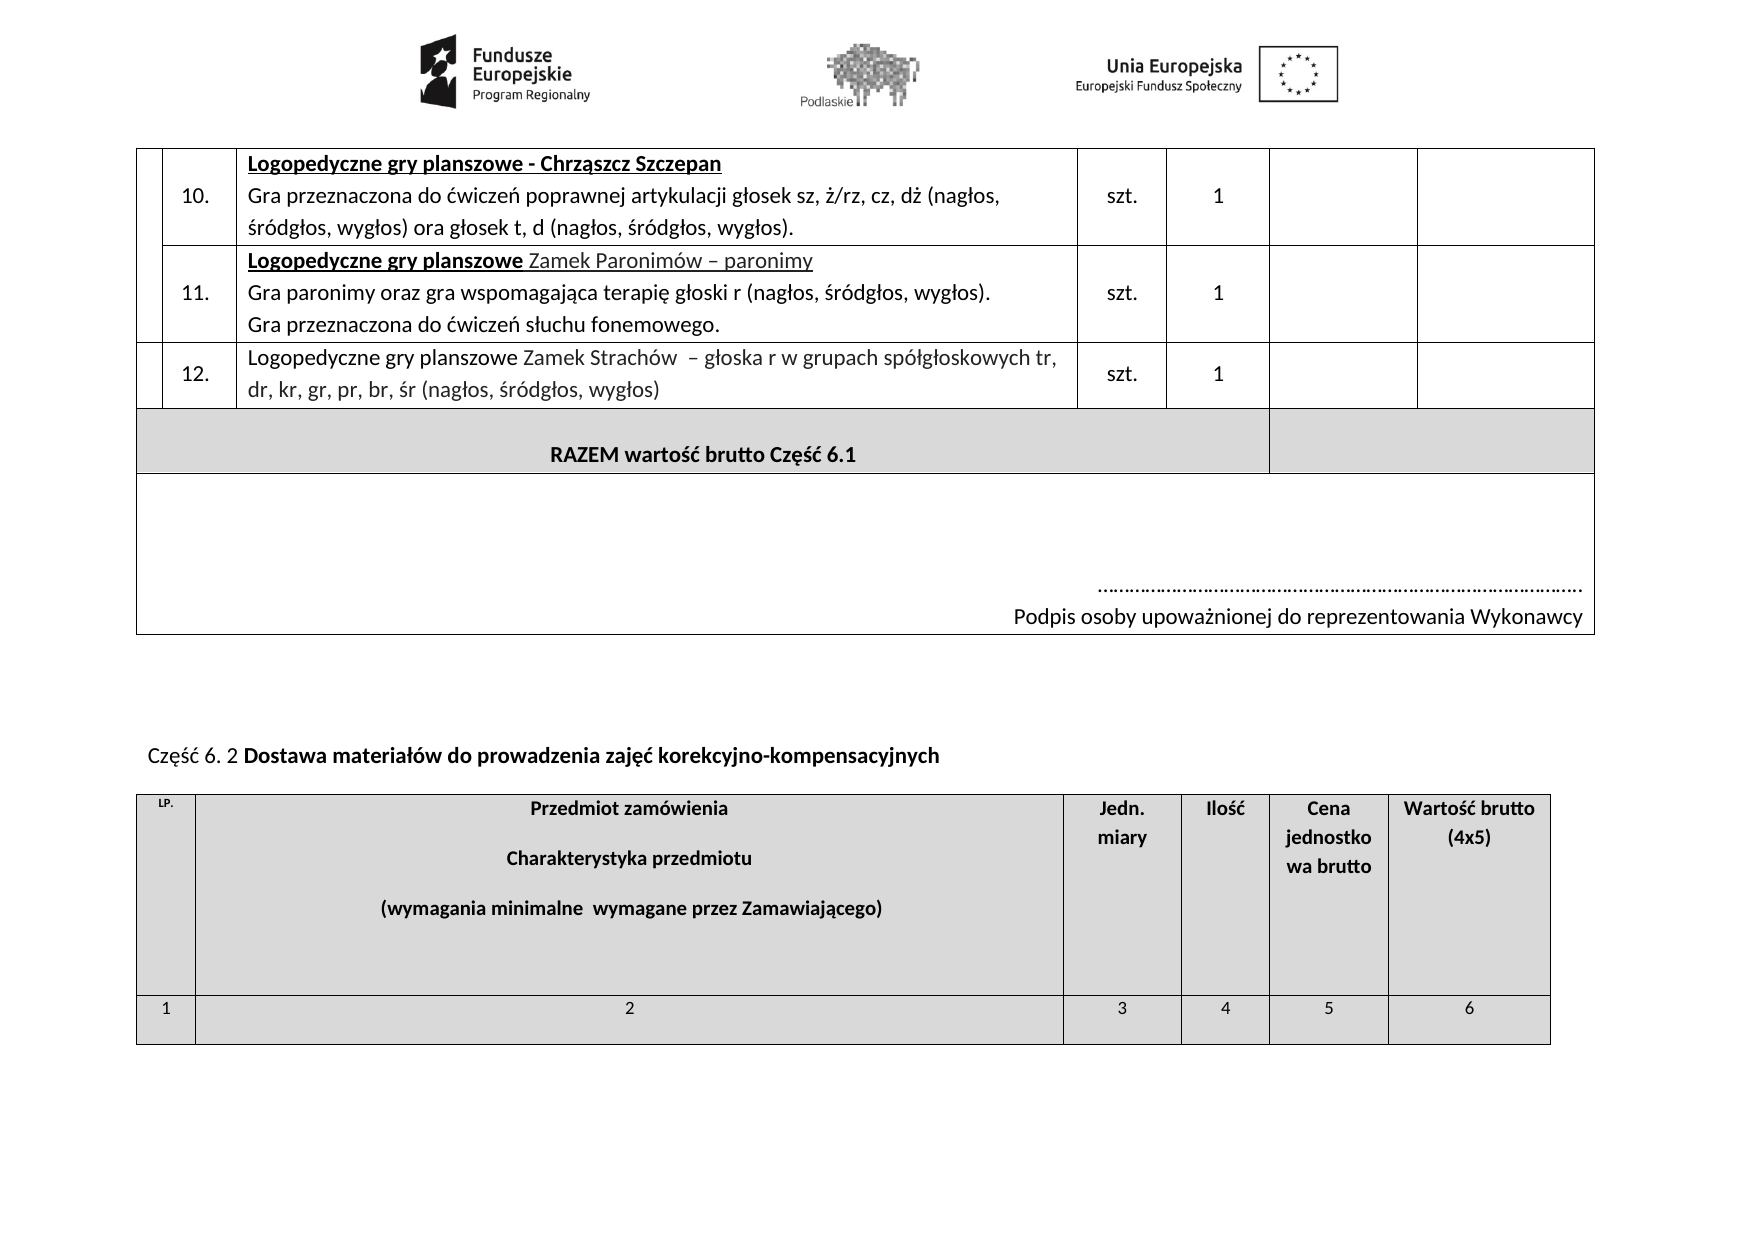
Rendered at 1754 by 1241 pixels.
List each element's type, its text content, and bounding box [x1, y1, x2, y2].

table_cell [137, 343, 162, 407]
table_cell 1 [137, 996, 195, 1044]
table_cell Logopedyczne gry planszowe Zamek Paronimów – paronimy Gra paronimy oraz gra wspomagająca terapię głoski r (nagłos, śródgłos, wygłos). Gra przeznaczona do ćwiczeń słuchu fonemowego. [237, 246, 1077, 342]
table_cell 3 [1064, 996, 1181, 1044]
table_cell [163, 246, 236, 342]
table_cell 4 [1182, 996, 1269, 1044]
table_cell [1270, 343, 1417, 407]
table_cell szt. [1078, 343, 1166, 407]
table_header Ilość [1182, 795, 1269, 995]
table_cell szt. [1078, 149, 1166, 245]
table_header LP. [137, 795, 195, 995]
table_cell 5 [1270, 996, 1388, 1044]
table_cell [163, 343, 236, 407]
table_cell [1270, 246, 1417, 342]
table_cell [1270, 149, 1417, 245]
table_cell [1418, 246, 1594, 342]
table_cell [163, 149, 236, 245]
table_cell [1270, 409, 1594, 472]
text Część 6. 2 Dostawa materiałów do prowadzenia zajęć korekcyjno-kompensacyjnych [148, 741, 1606, 769]
table_cell 2 [196, 996, 1063, 1044]
table_header Cena jednostkowa brutto [1270, 795, 1388, 995]
table_cell RAZEM wartość brutto Część 6.1 [137, 409, 1269, 472]
table_header Przedmiot zamówienia Charakterystyka przedmiotu (wymagania minimalne wymagane przez Zamawiającego) [196, 795, 1063, 995]
table_cell [1418, 343, 1594, 407]
table_cell Logopedyczne gry planszowe - Chrząszcz Szczepan Gra przeznaczona do ćwiczeń poprawnej artykulacji głosek sz, ż/rz, cz, dż (nagłos, śródgłos, wygłos) ora głosek t, d (nagłos, śródgłos, wygłos). [237, 149, 1077, 245]
table_cell [1418, 149, 1594, 245]
table_cell 1 [1167, 246, 1269, 342]
table_cell ……………………………………………………………………………….. Podpis osoby upoważnionej do reprezentowania Wykonawcy [137, 474, 1594, 634]
table_cell 6 [1389, 996, 1550, 1044]
table_header Wartość brutto (4x5) [1389, 795, 1550, 995]
picture [412, 29, 1342, 114]
table_cell Logopedyczne gry planszowe Zamek Strachów – głoska r w grupach spółgłoskowych tr, dr, kr, gr, pr, br, śr (nagłos, śródgłos, wygłos) [237, 343, 1077, 407]
table_cell 1 [1167, 149, 1269, 245]
table_header Jedn. miary [1064, 795, 1181, 995]
table_cell 1 [1167, 343, 1269, 407]
table_cell szt. [1078, 246, 1166, 342]
